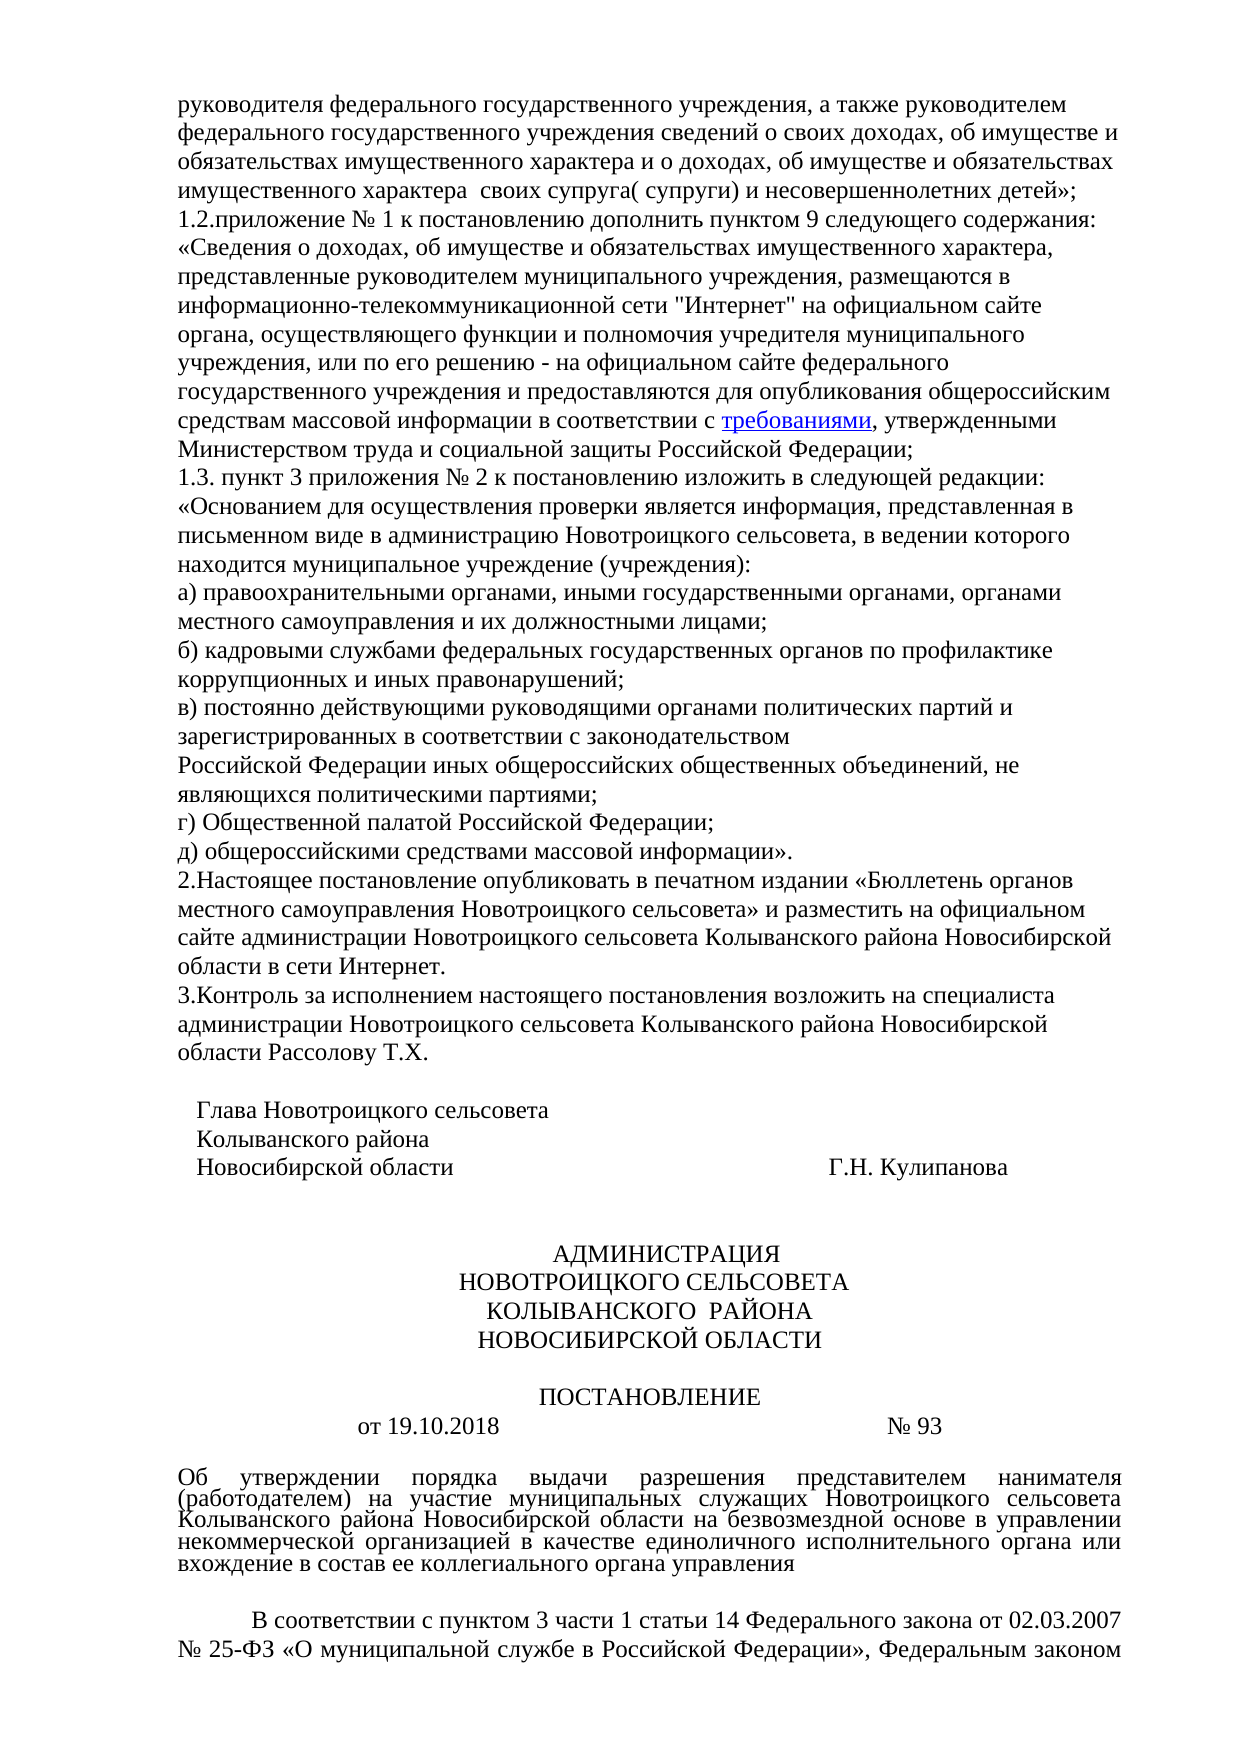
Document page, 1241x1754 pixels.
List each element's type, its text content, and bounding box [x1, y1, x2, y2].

text в) постоянно действующими руководящими органами политических партий и зарегистрированных в соответствии с законодательством Российской Федерации иных общероссийских общественных объединений, не являющихся политическими партиями; [177, 692, 1122, 807]
text 3.Контроль за исполнением настоящего постановления возложить на специалиста администрации Новотроицкого сельсовета Колыванского района Новосибирской области Рассолову Т.Х. [177, 980, 1122, 1066]
text АДМИНИСТРАЦИЯ [177, 1239, 1122, 1267]
text Новосибирской области Г.Н. Кулипанова [177, 1152, 1122, 1181]
text 1.3. пункт 3 приложения № 2 к постановлению изложить в следующей редакции: «Основанием для осуществления проверки является информация, представленная в письменном виде в администрацию Новотроицкого сельсовета, в ведении которого находится муниципальное учреждение (учреждения): [177, 462, 1122, 577]
text Об утверждении порядка выдачи разрешения представителем нанимателя (работодателем) на участие муниципальных служащих Новотроицкого сельсовета Колыванского района Новосибирской области на безвозмездной основе в управлении некоммерческой организацией в качестве единоличного исполнительного органа или вхождение в состав ее коллегиального органа управления [177, 1469, 1122, 1576]
text Глава Новотроицкого сельсовета [177, 1095, 1122, 1124]
text ПОСТАНОВЛЕНИЕ [177, 1382, 1122, 1411]
text 1.2.приложение № 1 к постановлению дополнить пунктом 9 следующего содержания: «Сведения о доходах, об имуществе и обязательствах имущественного характера, представленные руководителем муниципального учреждения, размещаются в информационно-телекоммуникационной сети "Интернет" на официальном сайте органа, осуществляющего функции и полномочия учредителя муниципального учреждения, или по его решению - на официальном сайте федерального государственного учреждения и предоставляются для опубликования общероссийским средствам массовой информации в соответствии с требованиями, утвержденными Министерством труда и социальной защиты Российской Федерации; [177, 204, 1122, 462]
text 2.Настоящее постановление опубликовать в печатном издании «Бюллетень органов местного самоуправления Новотроицкого сельсовета» и разместить на официальном сайте администрации Новотроицкого сельсовета Колыванского района Новосибирской области в сети Интернет. [177, 865, 1122, 980]
text КОЛЫВАНСКОГО РАЙОНА [177, 1296, 1122, 1325]
text б) кадровыми службами федеральных государственных органов по профилактике коррупционных и иных правонарушений; [177, 635, 1122, 692]
text Колыванского района [177, 1124, 1122, 1152]
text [177, 89, 1122, 204]
text а) правоохранительными органами, иными государственными органами, органами местного самоуправления и их должностными лицами; [177, 577, 1122, 635]
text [177, 1605, 1122, 1663]
text НОВОТРОИЦКОГО СЕЛЬСОВЕТА [177, 1267, 1122, 1296]
text НОВОСИБИРСКОЙ ОБЛАСТИ [177, 1325, 1122, 1354]
text д) общероссийскими средствами массовой информации». [177, 836, 1122, 865]
text от 19.10.2018 № 93 [177, 1411, 1122, 1440]
text г) Общественной палатой Российской Федерации; [177, 807, 1122, 836]
